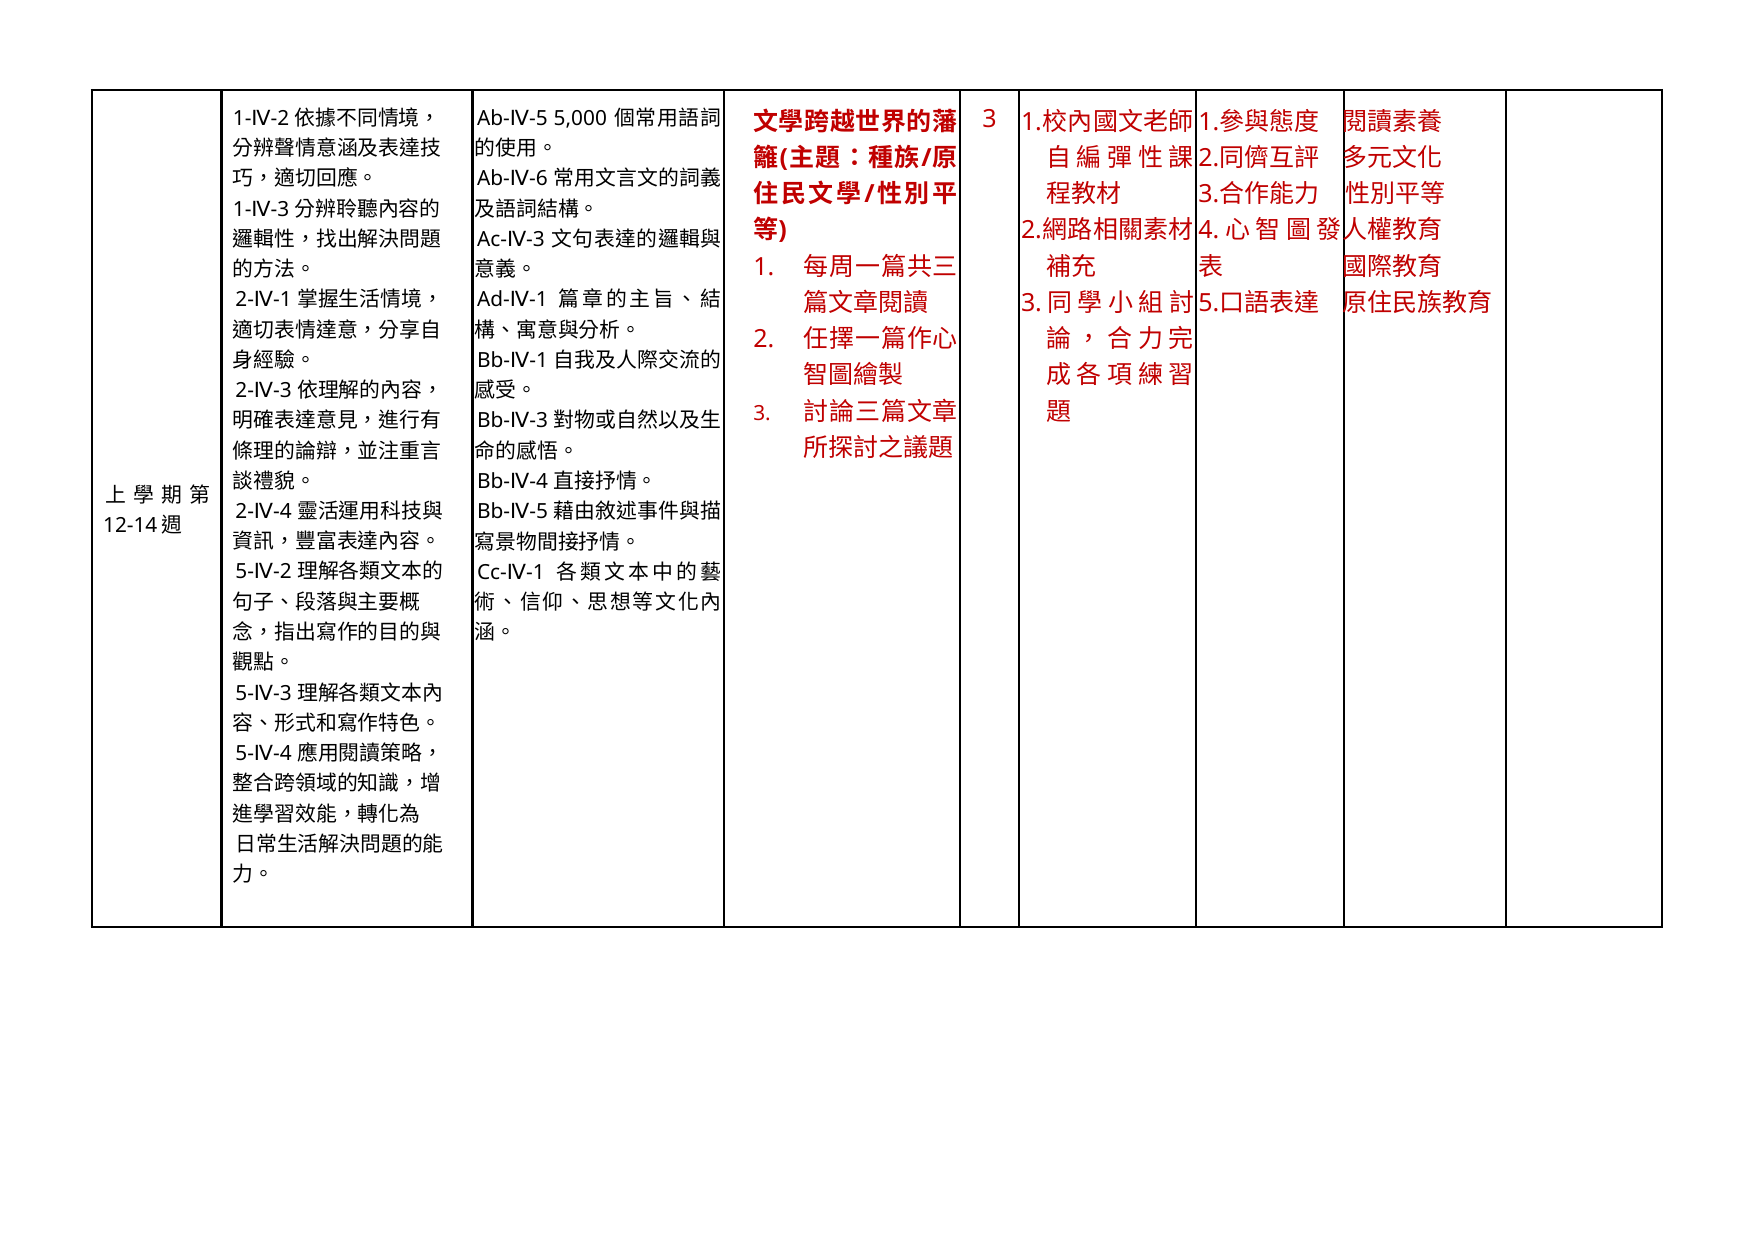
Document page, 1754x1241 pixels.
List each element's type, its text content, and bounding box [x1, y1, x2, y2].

table_header Ab-Ⅳ-5 5,000 個常用語詞的使用。 Ab-Ⅳ-6 常用文言文的詞義及語詞結構。 Ac-Ⅳ-3 文句表達的邏輯與意義。 Ad-Ⅳ-1 篇章的主旨、結構、寓意與分析。 Bb-Ⅳ-1 自我及人際交流的感受。 Bb-Ⅳ-3 對物或自然以及生命的感悟。 Bb-Ⅳ-4 直接抒情。 Bb-Ⅳ-5 藉由敘述事件與描寫景物間接抒情。 Cc-Ⅳ-1 各類文本中的藝術、信仰、思想等文化內涵。 [474, 91, 723, 926]
table_header 1-Ⅳ-2 依據不同情境，分辨聲情意涵及表達技巧，適切回應。 1-Ⅳ-3 分辨聆聽內容的邏輯性，找出解決問題的方法。 2-Ⅳ-1 掌握生活情境，適切表情達意，分享自身經驗。 2-Ⅳ-3 依理解的內容，明確表達意見，進行有條理的論辯，並注重言談禮貌。 2-Ⅳ-4 靈活運用科技與資訊，豐富表達內容。 5-Ⅳ-2 理解各類文本的句子、段落與主要概念，指出寫作的目的與觀點。 5-Ⅳ-3 理解各類文本內容、形式和寫作特色。 5-Ⅳ-4 應用閱讀策略，整合跨領域的知識，增進學習效能，轉化為 日常生活解決問題的能力。 [223, 91, 471, 926]
table_header [1507, 91, 1661, 926]
table_header 文學跨越世界的藩籬(主題：種族/原住民文學/性別平等) 每周一篇共三篇文章閱讀 任擇一篇作心智圖繪製 討論三篇文章所探討之議題 [725, 91, 959, 926]
table_header 上學期第12-14週 [93, 91, 220, 926]
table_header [1020, 91, 1195, 926]
table_header 3 [961, 91, 1018, 926]
table_header 閱讀素養 多元文化 性別平等 人權教育 國際教育 原住民族教育 [1345, 91, 1505, 926]
table_header 1.參與態度 2.同儕互評 3.合作能力 4.心智圖發表 5.口語表達 [1197, 91, 1343, 926]
